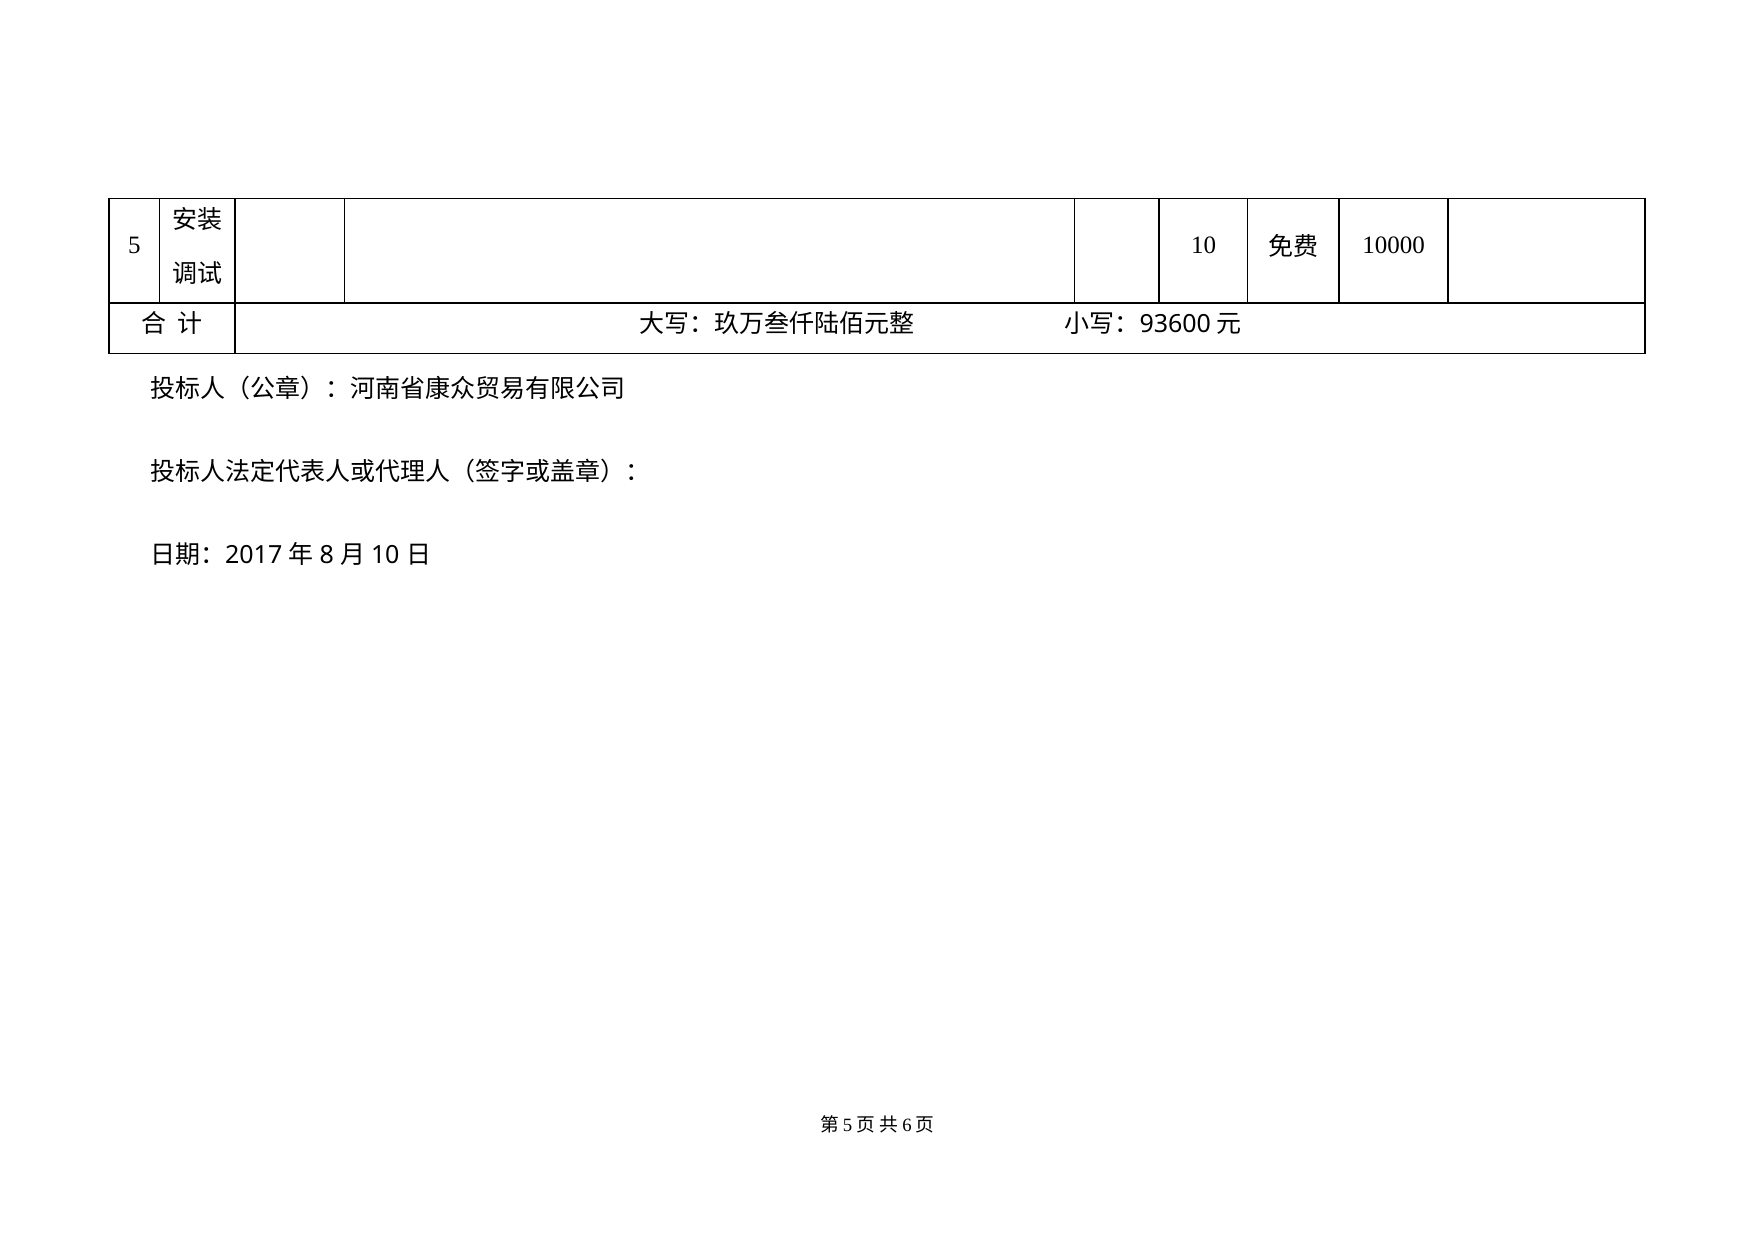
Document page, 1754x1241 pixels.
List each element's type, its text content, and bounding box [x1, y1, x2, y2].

table_header [345, 199, 1074, 302]
table_header [236, 199, 344, 302]
table_cell 大写：玖万叁仟陆佰元整 小写：93600元 [236, 304, 1644, 353]
table_header 免费 [1248, 199, 1338, 302]
table_header [1075, 199, 1158, 302]
text 投标人（公章）：河南省康众贸易有限公司 [150, 354, 1604, 419]
table_header 10 [1160, 199, 1247, 302]
table_header [1449, 199, 1644, 302]
text 投标人法定代表人或代理人（签字或盖章）： [150, 437, 1604, 502]
table_cell 合 计 [110, 304, 234, 353]
table_header 安装调试 [160, 199, 234, 302]
table_header 5 [110, 199, 159, 302]
text 日期：2017 年 8 月 10 日 [150, 520, 1604, 585]
table_header 10000 [1340, 199, 1447, 302]
